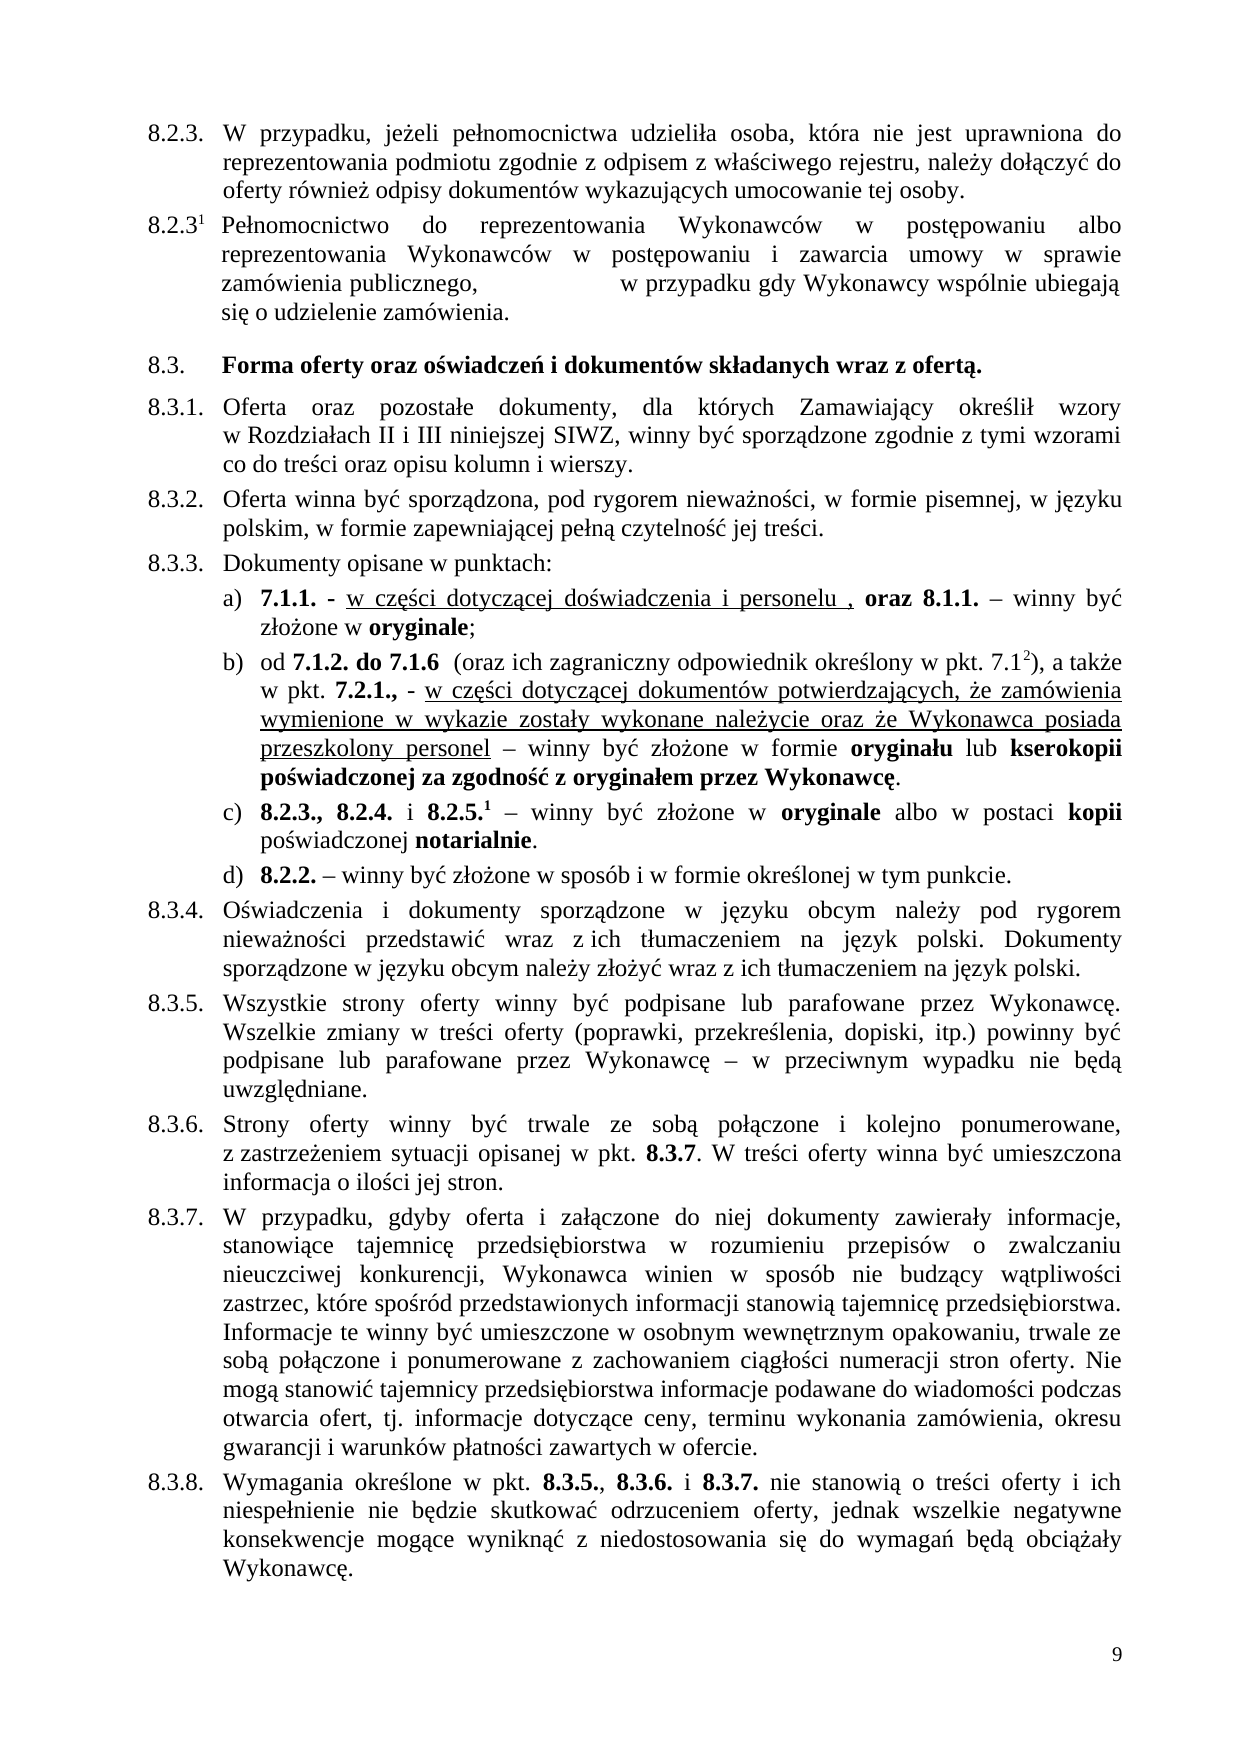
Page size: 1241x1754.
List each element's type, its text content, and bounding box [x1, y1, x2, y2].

text d) 8.2.2. – winny być złożone w sposób i w formie określonej w tym punkcie. [223, 861, 1122, 889]
list Wymagania określone w pkt. 8.3.5., 8.3.6. i 8.3.7. nie stanowią o treści oferty i ich niespełnienie nie będzie skutkować odrzuceniem oferty, jednak wszelkie negatywne konsekwencje mogące wyniknąć z niedostosowania się do wymagań będą obciążały Wykonawcę. [148, 1467, 1122, 1582]
text b) od 7.1.2. do 7.1.6 (oraz ich zagraniczny odpowiednik określony w pkt. 7.12), a także w pkt. 7.2.1., - w części dotyczącej dokumentów potwierdzających, że zamówienia wymienione w wykazie zostały wykonane należycie oraz że Wykonawca posiada przeszkolony personel – winny być złożone w formie oryginału lub kserokopii poświadczonej za zgodność z oryginałem przez Wykonawcę. [223, 647, 1122, 791]
list Oferta winna być sporządzona, pod rygorem nieważności, w formie pisemnej, w języku polskim, w formie zapewniającej pełną czytelność jej treści. [148, 484, 1122, 542]
text 8.3. Forma oferty oraz oświadczeń i dokumentów składanych wraz z ofertą. [148, 351, 1122, 379]
list W przypadku, gdyby oferta i załączone do niej dokumenty zawierały informacje, stanowiące tajemnicę przedsiębiorstwa w rozumieniu przepisów o zwalczaniu nieuczciwej konkurencji, Wykonawca winien w sposób nie budzący wątpliwości zastrzec, które spośród przedstawionych informacji stanowią tajemnicę przedsiębiorstwa. Informacje te winny być umieszczone w osobnym wewnętrznym opakowaniu, trwale ze sobą połączone i ponumerowane z zachowaniem ciągłości numeracji stron oferty. Nie mogą stanowić tajemnicy przedsiębiorstwa informacje podawane do wiadomości podczas otwarcia ofert, tj. informacje dotyczące ceny, terminu wykonania zamówienia, okresu gwarancji i warunków płatności zawartych w ofercie. [148, 1202, 1122, 1461]
list Oświadczenia i dokumenty sporządzone w języku obcym należy pod rygorem nieważności przedstawić wraz z ich tłumaczeniem na język polski. Dokumenty sporządzone w języku obcym należy złożyć wraz z ich tłumaczeniem na język polski. [148, 896, 1122, 982]
list Oferta oraz pozostałe dokumenty, dla których Zamawiający określił wzory w Rozdziałach II i III niniejszej SIWZ, winny być sporządzone zgodnie z tymi wzorami co do treści oraz opisu kolumn i wierszy. [148, 392, 1122, 478]
list W przypadku, jeżeli pełnomocnictwa udzieliła osoba, która nie jest uprawniona do reprezentowania podmiotu zgodnie z odpisem z właściwego rejestru, należy dołączyć do oferty również odpisy dokumentów wykazujących umocowanie tej osoby. [148, 118, 1122, 204]
text c) 8.2.3., 8.2.4. i 8.2.5.1 – winny być złożone w oryginale albo w postaci kopii poświadczonej notarialnie. [223, 797, 1122, 854]
text a) 7.1.1. - w części dotyczącej doświadczenia i personelu , oraz 8.1.1. – winny być złożone w oryginale; [223, 583, 1122, 641]
list Dokumenty opisane w punktach: [148, 548, 1122, 577]
list Strony oferty winny być trwale ze sobą połączone i kolejno ponumerowane, z zastrzeżeniem sytuacji opisanej w pkt. 8.3.7. W treści oferty winna być umieszczona informacja o ilości jej stron. [148, 1109, 1122, 1196]
list Wszystkie strony oferty winny być podpisane lub parafowane przez Wykonawcę. Wszelkie zmiany w treści oferty (poprawki, przekreślenia, dopiski, itp.) powinny być podpisane lub parafowane przez Wykonawcę – w przeciwnym wypadku nie będą uwzględniane. [148, 988, 1122, 1103]
text 8.2.31 Pełnomocnictwo do reprezentowania Wykonawców w postępowaniu albo reprezentowania Wykonawców w postępowaniu i zawarcia umowy w sprawie zamówienia publicznego, w przypadku gdy Wykonawcy wspólnie ubiegają się o udzielenie zamówienia. [148, 211, 1122, 326]
